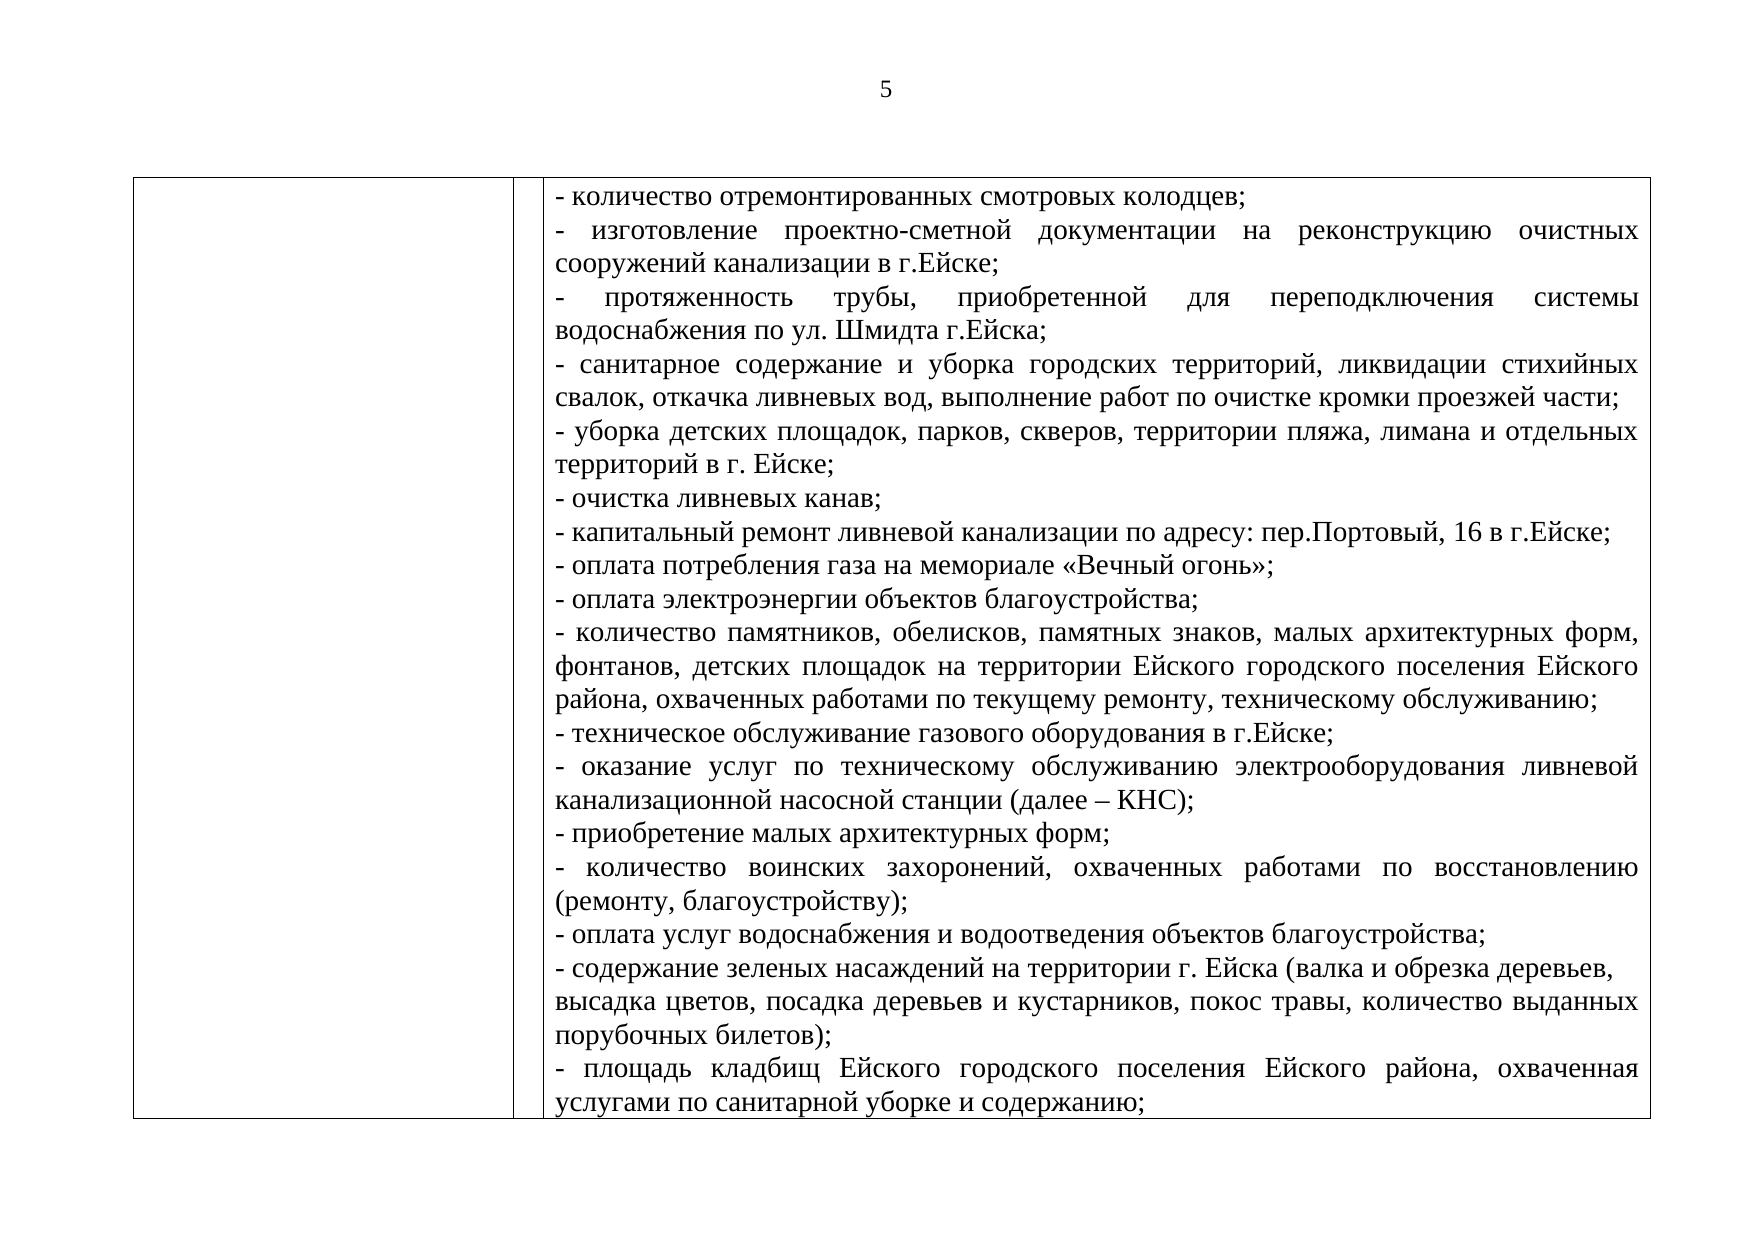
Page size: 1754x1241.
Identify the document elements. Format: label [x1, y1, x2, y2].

table_cell [134, 178, 513, 1117]
table_cell [544, 178, 1650, 1117]
table_cell [514, 178, 543, 1117]
